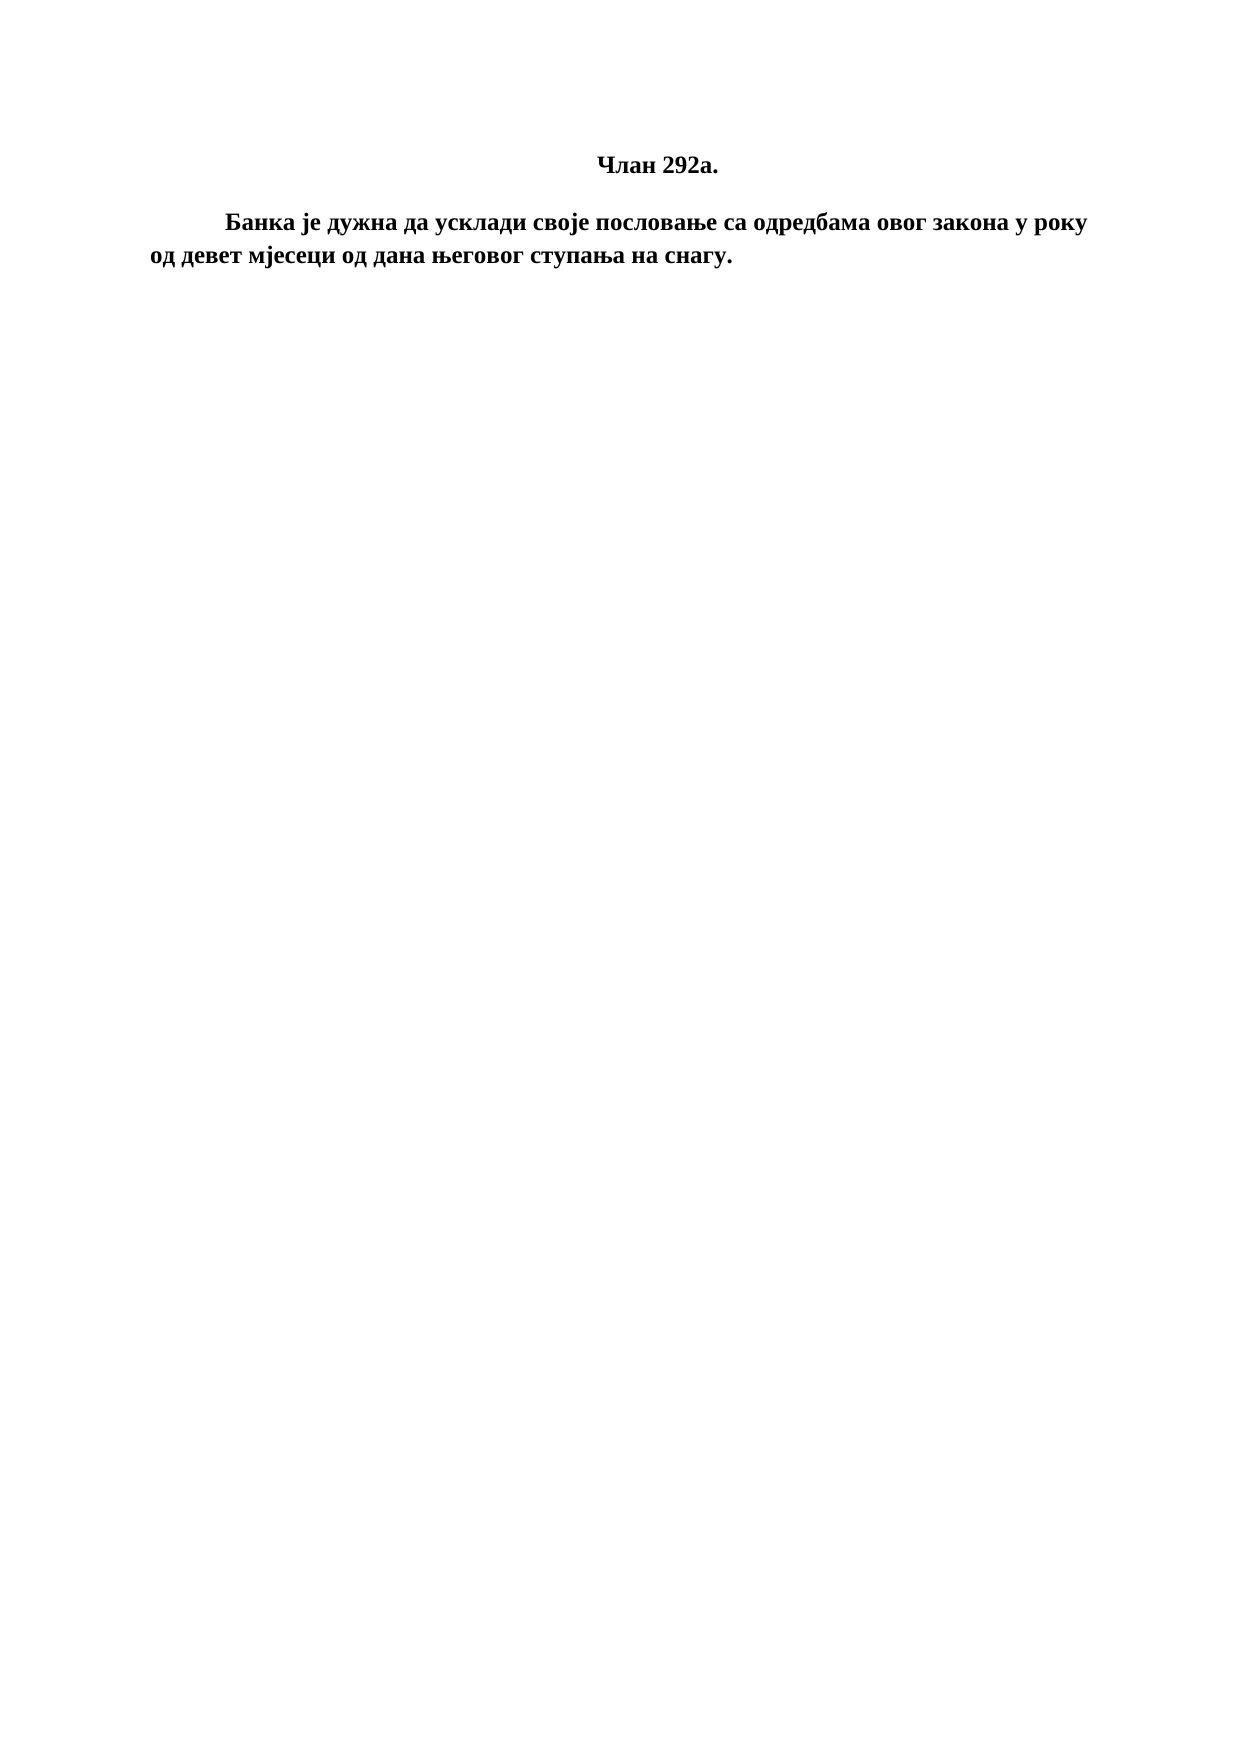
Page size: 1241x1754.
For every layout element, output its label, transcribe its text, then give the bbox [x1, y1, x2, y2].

text Члан 292а. [150, 150, 1090, 179]
text Банка је дужна да усклади своје пословање са одредбама овог закона у року од девет мјесеци од дана његовог ступања на снагу. [150, 207, 1090, 269]
